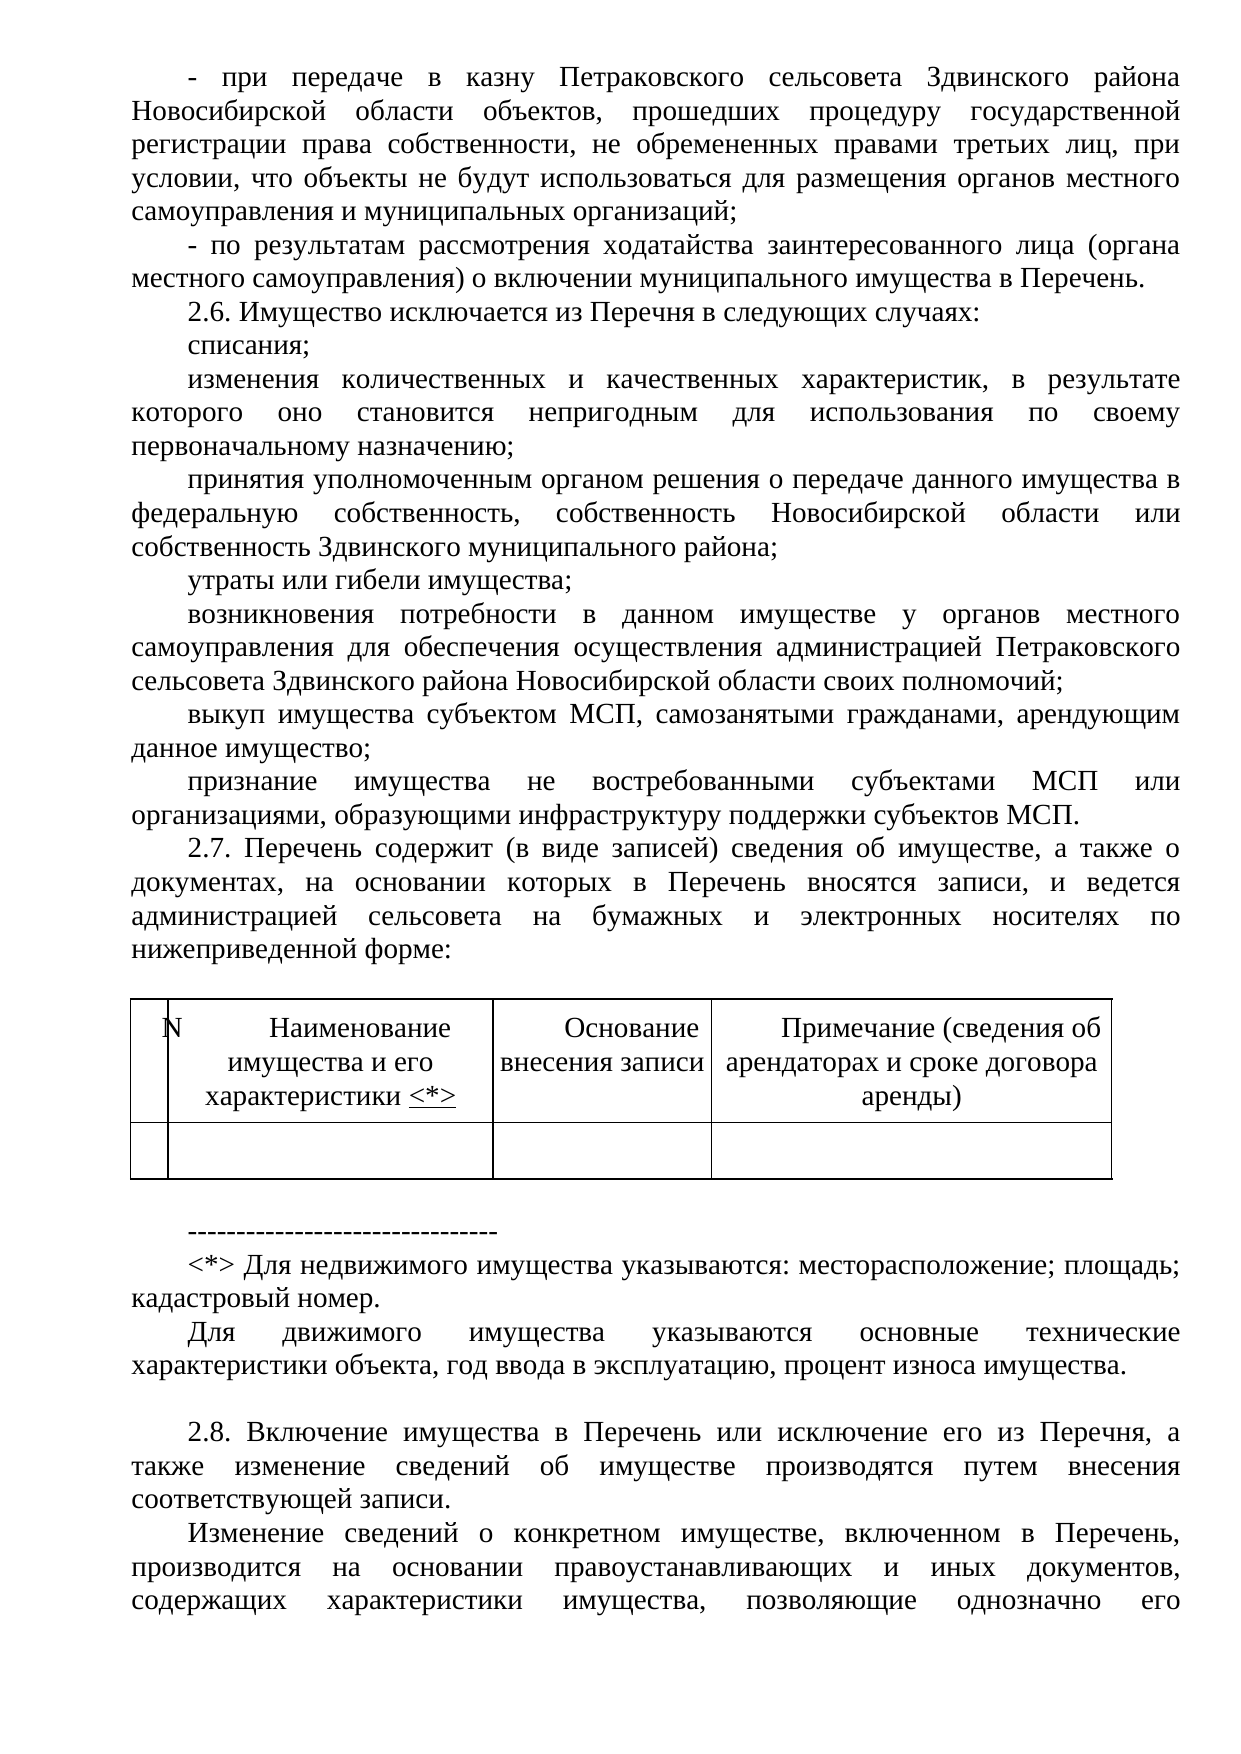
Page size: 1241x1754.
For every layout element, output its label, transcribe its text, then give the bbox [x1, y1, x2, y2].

text 2.8. Включение имущества в Перечень или исключение его из Перечня, а также изменение сведений об имуществе производятся путем внесения соответствующей записи. [131, 1414, 1181, 1515]
text <*> Для недвижимого имущества указываются: месторасположение; площадь; кадастровый номер. [131, 1247, 1181, 1314]
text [131, 1515, 1181, 1616]
text изменения количественных и качественных характеристик, в результате которого оно становится непригодным для использования по своему первоначальному назначению; [131, 361, 1181, 462]
text Для движимого имущества указываются основные технические характеристики объекта, год ввода в эксплуатацию, процент износа имущества. [131, 1314, 1181, 1381]
text списания; [131, 327, 1181, 361]
text утраты или гибели имущества; [131, 562, 1181, 596]
text 2.6. Имущество исключается из Перечня в следующих случаях: [131, 294, 1181, 327]
text принятия уполномоченным органом решения о передаче данного имущества в федеральную собственность, собственность Новосибирской области или собственность Здвинского муниципального района; [131, 462, 1181, 562]
text возникновения потребности в данном имуществе у органов местного самоуправления для обеспечения осуществления администрацией Петраковского сельсовета Здвинского района Новосибирской области своих полномочий; [131, 596, 1181, 696]
table_cell [169, 1123, 492, 1178]
text - при передаче в казну Петраковского сельсовета Здвинского района Новосибирской области объектов, прошедших процедуру государственной регистрации права собственности, не обремененных правами третьих лиц, при условии, что объекты не будут использоваться для размещения органов местного самоуправления и муниципальных организаций; [131, 59, 1181, 227]
table_header Основание внесения записи [494, 1000, 711, 1122]
text выкуп имущества субъектом МСП, самозанятыми гражданами, арендующим данное имущество; [131, 696, 1181, 763]
table_header N [131, 1000, 167, 1122]
text 2.7. Перечень содержит (в виде записей) сведения об имуществе, а также о документах, на основании которых в Перечень вносятся записи, и ведется администрацией сельсовета на бумажных и электронных носителях по нижеприведенной форме: [131, 831, 1181, 965]
table_header Наименование имущества и его характеристики <*> [169, 1000, 492, 1122]
text -------------------------------- [131, 1213, 1181, 1247]
table_cell [131, 1123, 167, 1178]
table_header Примечание (сведения об арендаторах и сроке договора аренды) [712, 1000, 1111, 1122]
table_cell [494, 1123, 711, 1178]
text - по результатам рассмотрения ходатайства заинтересованного лица (органа местного самоуправления) о включении муниципального имущества в Перечень. [131, 227, 1181, 294]
text признание имущества не востребованными субъектами МСП или организациями, образующими инфраструктуру поддержки субъектов МСП. [131, 763, 1181, 831]
table_cell [712, 1123, 1111, 1178]
